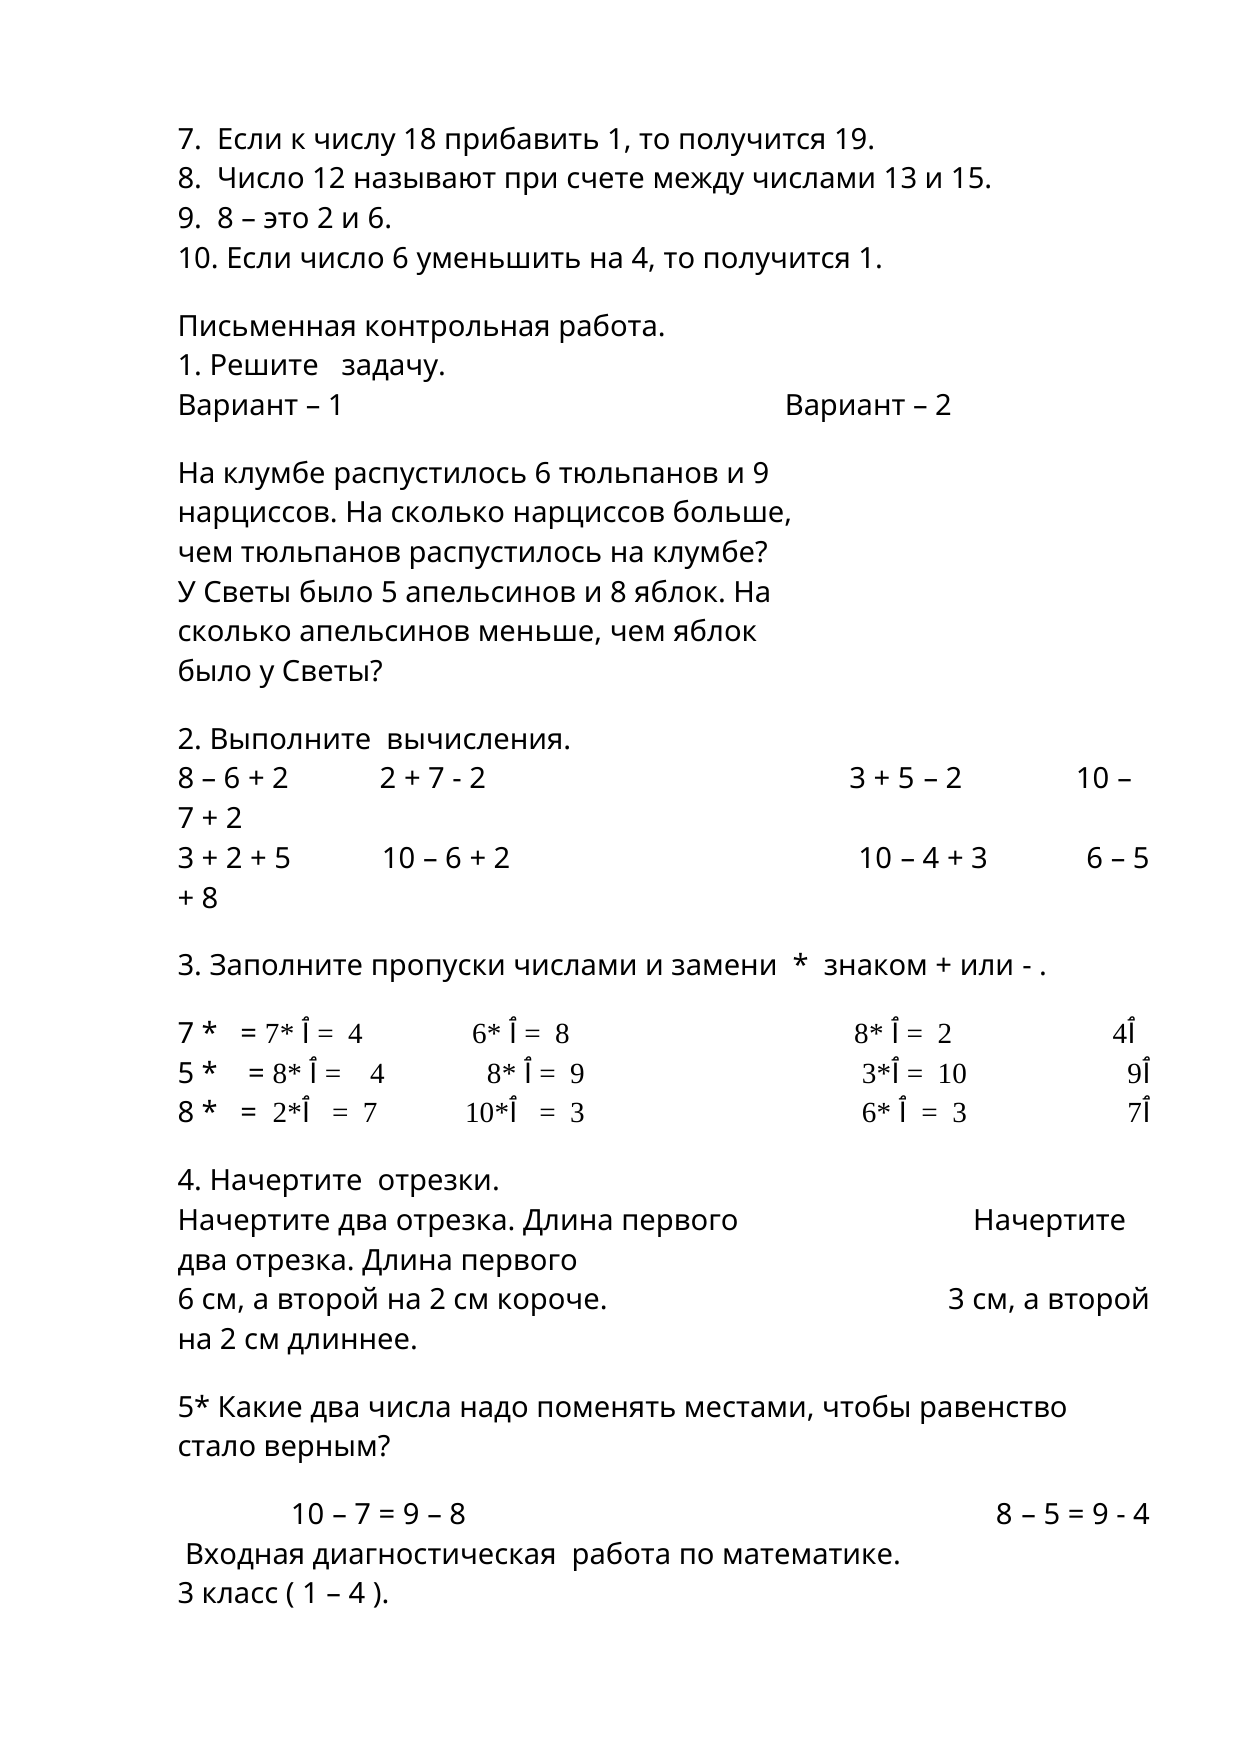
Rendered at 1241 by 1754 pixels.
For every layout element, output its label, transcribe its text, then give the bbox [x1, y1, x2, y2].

text Входная диагностическая работа по математике. [177, 1533, 1152, 1573]
text 3 класс ( 1 – 4 ). [177, 1573, 1152, 1612]
text У Светы было 5 апельсинов и 8 яблок. На [177, 571, 1152, 611]
text Начертите два отрезка. Длина первого Начертите два отрезка. Длина первого [177, 1199, 1152, 1278]
text 8. Число 12 называют при счете между числами 13 и 15. [177, 158, 1152, 197]
text 3 + 2 + 5 10 – 6 + 2 10 – 4 + 3 6 – 5 + 8 [177, 837, 1152, 917]
text 7. Если к числу 18 прибавить 1, то получится 19. [177, 118, 1152, 158]
text 5 * = ٱ9 10 = ٱ*3 9 = ٱ *8 4 = ٱ *8 [177, 1052, 1152, 1092]
text 4. Начертите отрезки. [177, 1159, 1152, 1199]
text 7 * = ٱ4 2 = ٱ *8 8 = ٱ *6 4 = ٱ *7 [177, 1012, 1152, 1052]
text 9. 8 – это 2 и 6. [177, 197, 1152, 237]
text 8 – 6 + 2 2 + 7 - 2 3 + 5 – 2 10 – 7 + 2 [177, 758, 1152, 837]
text чем тюльпанов распустилось на клумбе? [177, 531, 1152, 571]
text 10 – 7 = 9 – 8 8 – 5 = 9 - 4 [177, 1493, 1152, 1533]
text Вариант – 1 Вариант – 2 [177, 384, 1152, 424]
text Письменная контрольная работа. [177, 305, 1152, 344]
text нарциссов. На сколько нарциссов больше, [177, 492, 1152, 531]
text 6 см, а второй на 2 см короче. 3 см, а второй на 2 см длиннее. [177, 1278, 1152, 1358]
text На клумбе распустилось 6 тюльпанов и 9 [177, 452, 1152, 492]
text 5* Какие два числа надо поменять местами, чтобы равенство стало верным? [177, 1386, 1152, 1465]
text 3. Заполните пропуски числами и замени * знаком + или - . [177, 944, 1152, 984]
text 8 * = ٱ7 3 = ٱ *6 3 = ٱ*10 7 = ٱ*2 [177, 1092, 1152, 1131]
text 10. Если число 6 уменьшить на 4, то получится 1. [177, 237, 1152, 277]
text сколько апельсинов меньше, чем яблок [177, 611, 1152, 650]
text 2. Выполните вычисления. [177, 718, 1152, 758]
text было у Светы? [177, 650, 1152, 690]
text 1. Решите задачу. [177, 344, 1152, 384]
